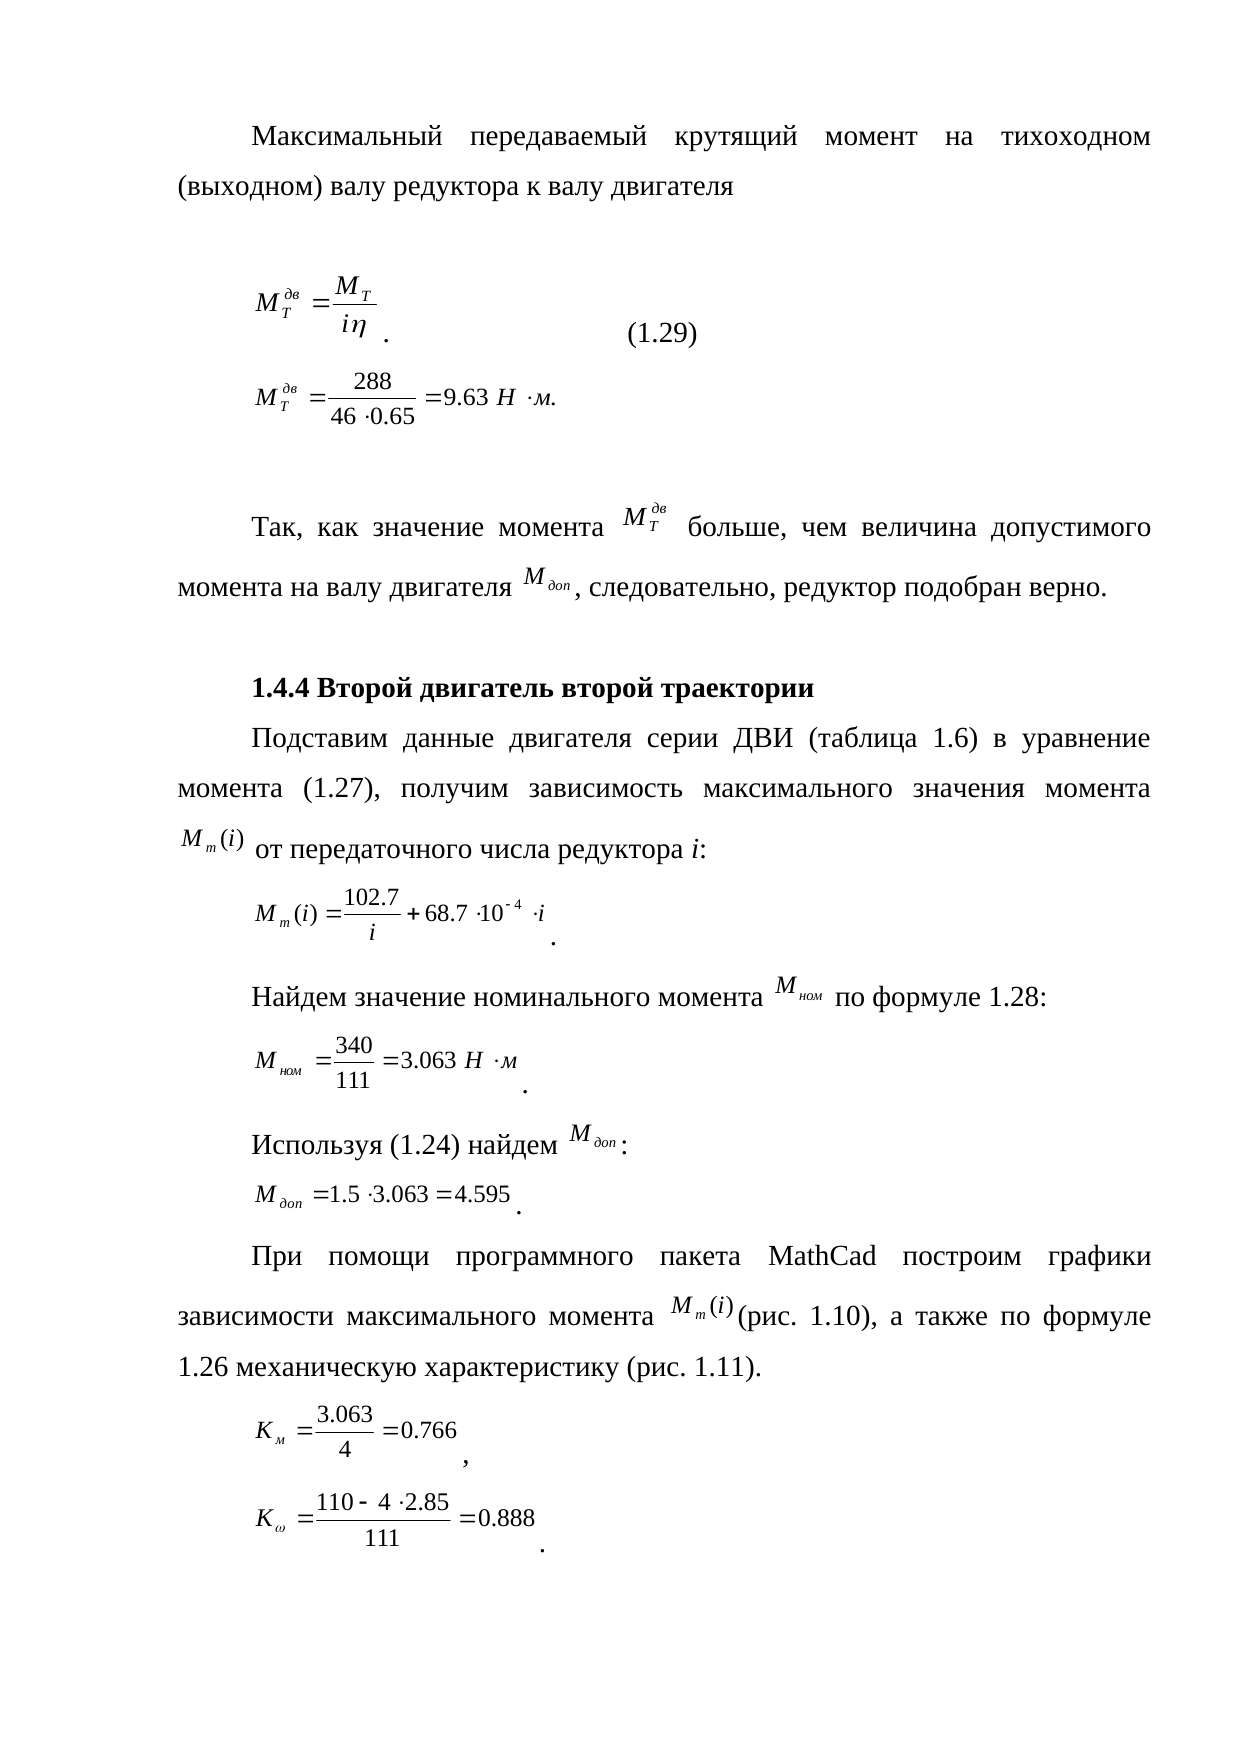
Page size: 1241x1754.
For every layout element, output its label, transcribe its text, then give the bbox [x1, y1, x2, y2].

text . (1.29) [177, 269, 1152, 349]
text Максимальный передаваемый крутящий момент на тихоходном (выходном) валу редуктора к валу двигателя [177, 118, 1152, 202]
text . [177, 1486, 1152, 1558]
text При помощи программного пакета MathCad построим графики зависимости максимального момента (рис. 1.10), а также по формуле 1.26 механическую характеристику (рис. 1.11). [177, 1238, 1152, 1382]
text . [177, 1177, 1152, 1221]
text Подставим данные двигателя серии ДВИ (таблица 1.6) в уравнение момента (1.27), получим зависимость максимального значения момента от передаточного числа редуктора i: [177, 720, 1152, 865]
subtitle 1.4.4 Второй двигатель второй траектории [177, 670, 1152, 703]
text Так, как значение момента больше, чем величина допустимого момента на валу двигателя , следовательно, редуктор подобран верно. [177, 497, 1152, 603]
text . [177, 882, 1152, 952]
text Используя (1.24) найдем : [177, 1117, 1152, 1160]
text , [177, 1399, 1152, 1469]
text . [177, 1029, 1152, 1100]
text Найдем значение номинального момента по формуле 1.28: [177, 969, 1152, 1013]
